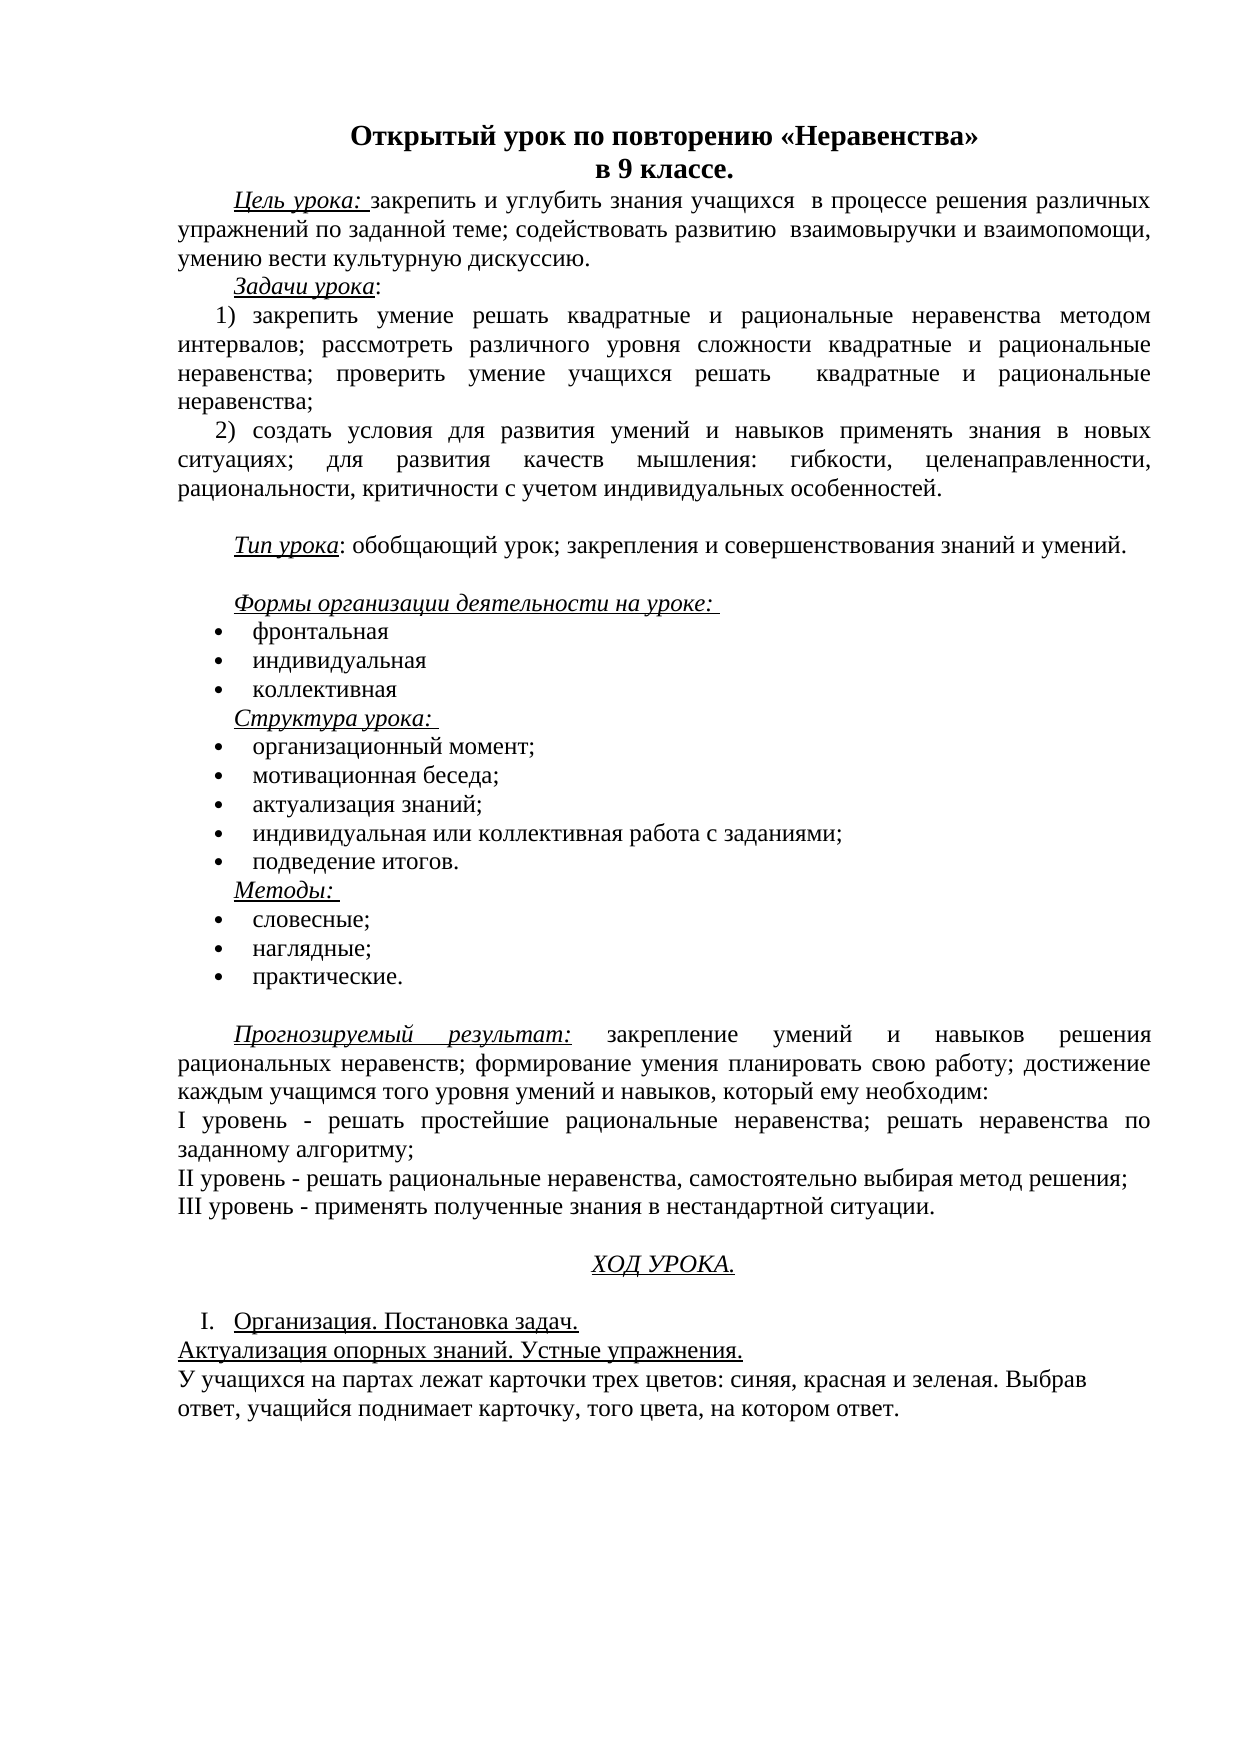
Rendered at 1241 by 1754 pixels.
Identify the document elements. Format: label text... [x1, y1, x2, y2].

text Структура урока: [177, 703, 1152, 731]
text II уровень - решать рациональные неравенства, самостоятельно выбирая метод решения; [177, 1163, 1152, 1191]
list подведение итогов. [177, 846, 1152, 875]
list организационный момент; [177, 731, 1152, 760]
list мотивационная беседа; [177, 760, 1152, 789]
text Тип урока: обобщающий урок; закрепления и совершенствования знаний и умений. [177, 530, 1152, 559]
list словесные; [177, 904, 1152, 933]
text Цель урока: закрепить и углубить знания учащихся в процессе решения различных упражнений по заданной теме; содействовать развитию взаимовыручки и взаимопомощи, умению вести культурную дискуссию. [177, 185, 1152, 271]
text Прогнозируемый результат: закрепление умений и навыков решения рациональных неравенств; формирование умения планировать свою работу; достижение каждым учащимся того уровня умений и навыков, который ему необходим: [177, 1019, 1152, 1105]
list наглядные; [177, 933, 1152, 961]
text Формы организации деятельности на уроке: [177, 588, 1152, 616]
list Организация. Постановка задач. [215, 1306, 1152, 1335]
text Задачи урока: [177, 271, 1152, 300]
text Методы: [177, 875, 1152, 904]
list индивидуальная [177, 645, 1152, 674]
list закрепить умение решать квадратные и рациональные неравенства методом интервалов; рассмотреть различного уровня сложности квадратные и рациональные неравенства; проверить умение учащихся решать квадратные и рациональные неравенства; [177, 300, 1152, 415]
text ХОД УРОКА. [177, 1249, 1152, 1278]
list актуализация знаний; [177, 789, 1152, 818]
list коллективная [177, 674, 1152, 703]
list фронтальная [177, 616, 1152, 645]
text III уровень - применять полученные знания в нестандартной ситуации. [177, 1191, 1152, 1220]
text I уровень - решать простейшие рациональные неравенства; решать неравенства по заданному алгоритму; [177, 1105, 1152, 1163]
list индивидуальная или коллективная работа с заданиями; [177, 818, 1152, 846]
text У учащихся на партах лежат карточки трех цветов: синяя, красная и зеленая. Выбрав ответ, учащийся поднимает карточку, того цвета, на котором ответ. [177, 1364, 1152, 1421]
text Актуализация опорных знаний. Устные упражнения. [177, 1335, 1152, 1364]
list практические. [177, 961, 1152, 990]
list создать условия для развития умений и навыков применять знания в новых ситуациях; для развития качеств мышления: гибкости, целенаправленности, рациональности, критичности с учетом индивидуальных особенностей. [177, 415, 1152, 501]
text Открытый урок по повторению «Неравенства» [177, 118, 1152, 152]
text в 9 классе. [177, 152, 1152, 185]
